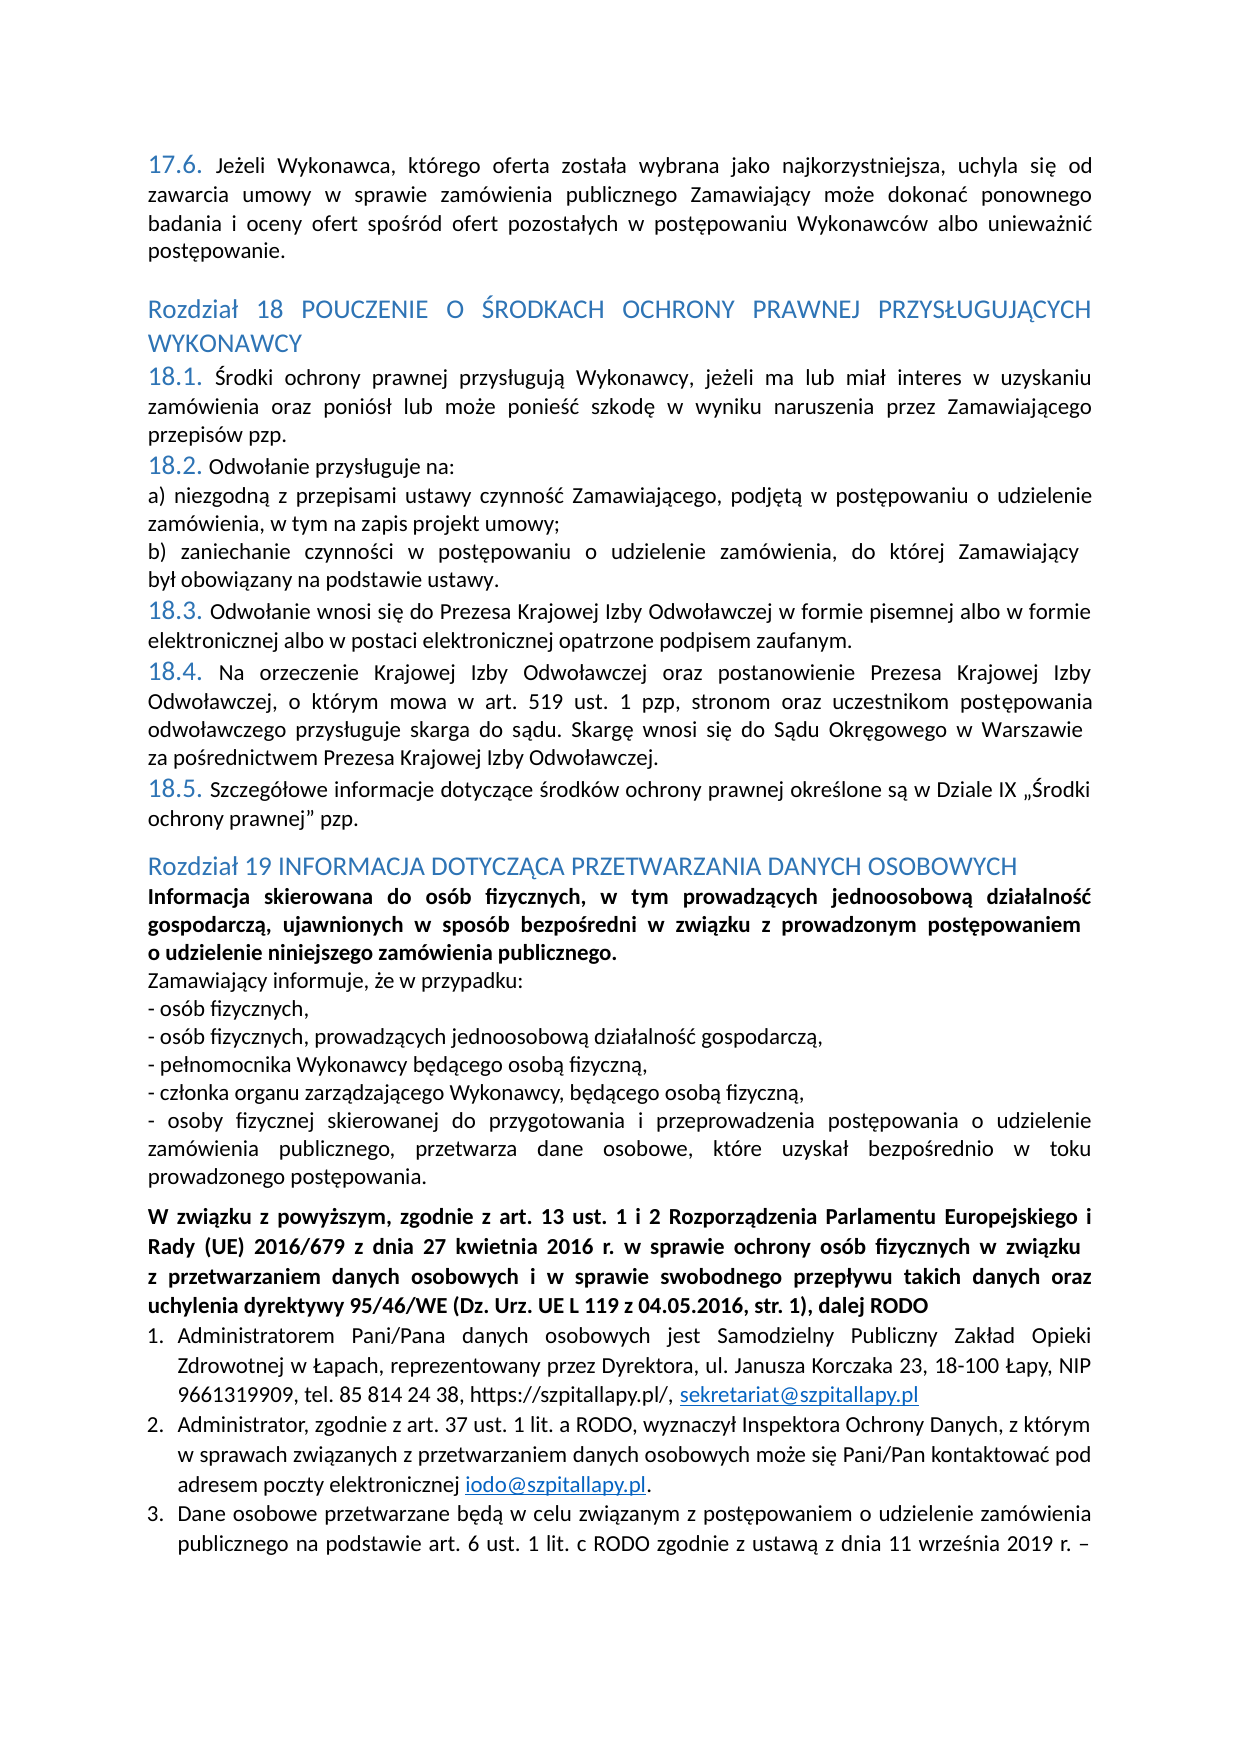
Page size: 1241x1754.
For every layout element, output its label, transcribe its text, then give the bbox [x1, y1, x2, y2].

subtitle Rozdział 19 INFORMACJA DOTYCZĄCA PRZETWARZANIA DANYCH OSOBOWYCH [148, 849, 1093, 882]
text 18.2. Odwołanie przysługuje na: [148, 448, 1093, 481]
text - osoby fizycznej skierowanej do przygotowania i przeprowadzenia postępowania o udzielenie zamówienia publicznego, przetwarza dane osobowe, które uzyskał bezpośrednio w toku prowadzonego postępowania. [148, 1106, 1093, 1190]
text 18.4. Na orzeczenie Krajowej Izby Odwoławczej oraz postanowienie Prezesa Krajowej Izby Odwoławczej, o którym mowa w art. 519 ust. 1 pzp, stronom oraz uczestnikom postępowania odwoławczego przysługuje skarga do sądu. Skargę wnosi się do Sądu Okręgowego w Warszawie za pośrednictwem Prezesa Krajowej Izby Odwoławczej. [148, 654, 1093, 771]
text 18.5. Szczegółowe informacje dotyczące środków ochrony prawnej określone są w Dziale IX „Środki ochrony prawnej” pzp. [148, 771, 1093, 832]
list Administratorem Pani/Pana danych osobowych jest Samodzielny Publiczny Zakład Opieki Zdrowotnej w Łapach, reprezentowany przez Dyrektora, ul. Janusza Korczaka 23, 18-100 Łapy, NIP 9661319909, tel. 85 814 24 38, https://szpitallapy.pl/, sekretariat@szpitallapy.pl [147, 1321, 1093, 1409]
text W związku z powyższym, zgodnie z art. 13 ust. 1 i 2 Rozporządzenia Parlamentu Europejskiego i Rady (UE) 2016/679 z dnia 27 kwietnia 2016 r. w sprawie ochrony osób fizycznych w związku z przetwarzaniem danych osobowych i w sprawie swobodnego przepływu takich danych oraz uchylenia dyrektywy 95/46/WE (Dz. Urz. UE L 119 z 04.05.2016, str. 1), dalej RODO [148, 1202, 1093, 1319]
text a) niezgodną z przepisami ustawy czynność Zamawiającego, podjętą w postępowaniu o udzielenie zamówienia, w tym na zapis projekt umowy; [148, 481, 1093, 537]
text Zamawiający informuje, że w przypadku: [148, 966, 1093, 994]
text 17.6. Jeżeli Wykonawca, którego oferta została wybrana jako najkorzystniejsza, uchyla się od zawarcia umowy w sprawie zamówienia publicznego Zamawiający może dokonać ponownego badania i oceny ofert spośród ofert pozostałych w postępowaniu Wykonawców albo unieważnić postępowanie. [148, 148, 1093, 265]
text 18.1. Środki ochrony prawnej przysługują Wykonawcy, jeżeli ma lub miał interes w uzyskaniu zamówienia oraz poniósł lub może ponieść szkodę w wyniku naruszenia przez Zamawiającego przepisów pzp. [148, 359, 1093, 448]
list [147, 1499, 1093, 1557]
subtitle Rozdział 18 POUCZENIE O ŚRODKACH OCHRONY PRAWNEJ PRZYSŁUGUJĄCYCH WYKONAWCY [148, 293, 1093, 359]
text - pełnomocnika Wykonawcy będącego osobą fizyczną, [148, 1050, 1093, 1078]
text - osób fizycznych, prowadzących jednoosobową działalność gospodarczą, [148, 1022, 1093, 1050]
text - członka organu zarządzającego Wykonawcy, będącego osobą fizyczną, [148, 1078, 1093, 1106]
text - osób fizycznych, [148, 994, 1093, 1022]
text 18.3. Odwołanie wnosi się do Prezesa Krajowej Izby Odwoławczej w formie pisemnej albo w formie elektronicznej albo w postaci elektronicznej opatrzone podpisem zaufanym. [148, 593, 1093, 654]
list Administrator, zgodnie z art. 37 ust. 1 lit. a RODO, wyznaczył Inspektora Ochrony Danych, z którym w sprawach związanych z przetwarzaniem danych osobowych może się Pani/Pan kontaktować pod adresem poczty elektronicznej iodo@szpitallapy.pl. [147, 1410, 1093, 1498]
text Informacja skierowana do osób fizycznych, w tym prowadzących jednoosobową działalność gospodarczą, ujawnionych w sposób bezpośredni w związku z prowadzonym postępowaniem o udzielenie niniejszego zamówienia publicznego. [148, 882, 1093, 966]
text b) zaniechanie czynności w postępowaniu o udzielenie zamówienia, do której Zamawiający był obowiązany na podstawie ustawy. [148, 537, 1093, 593]
